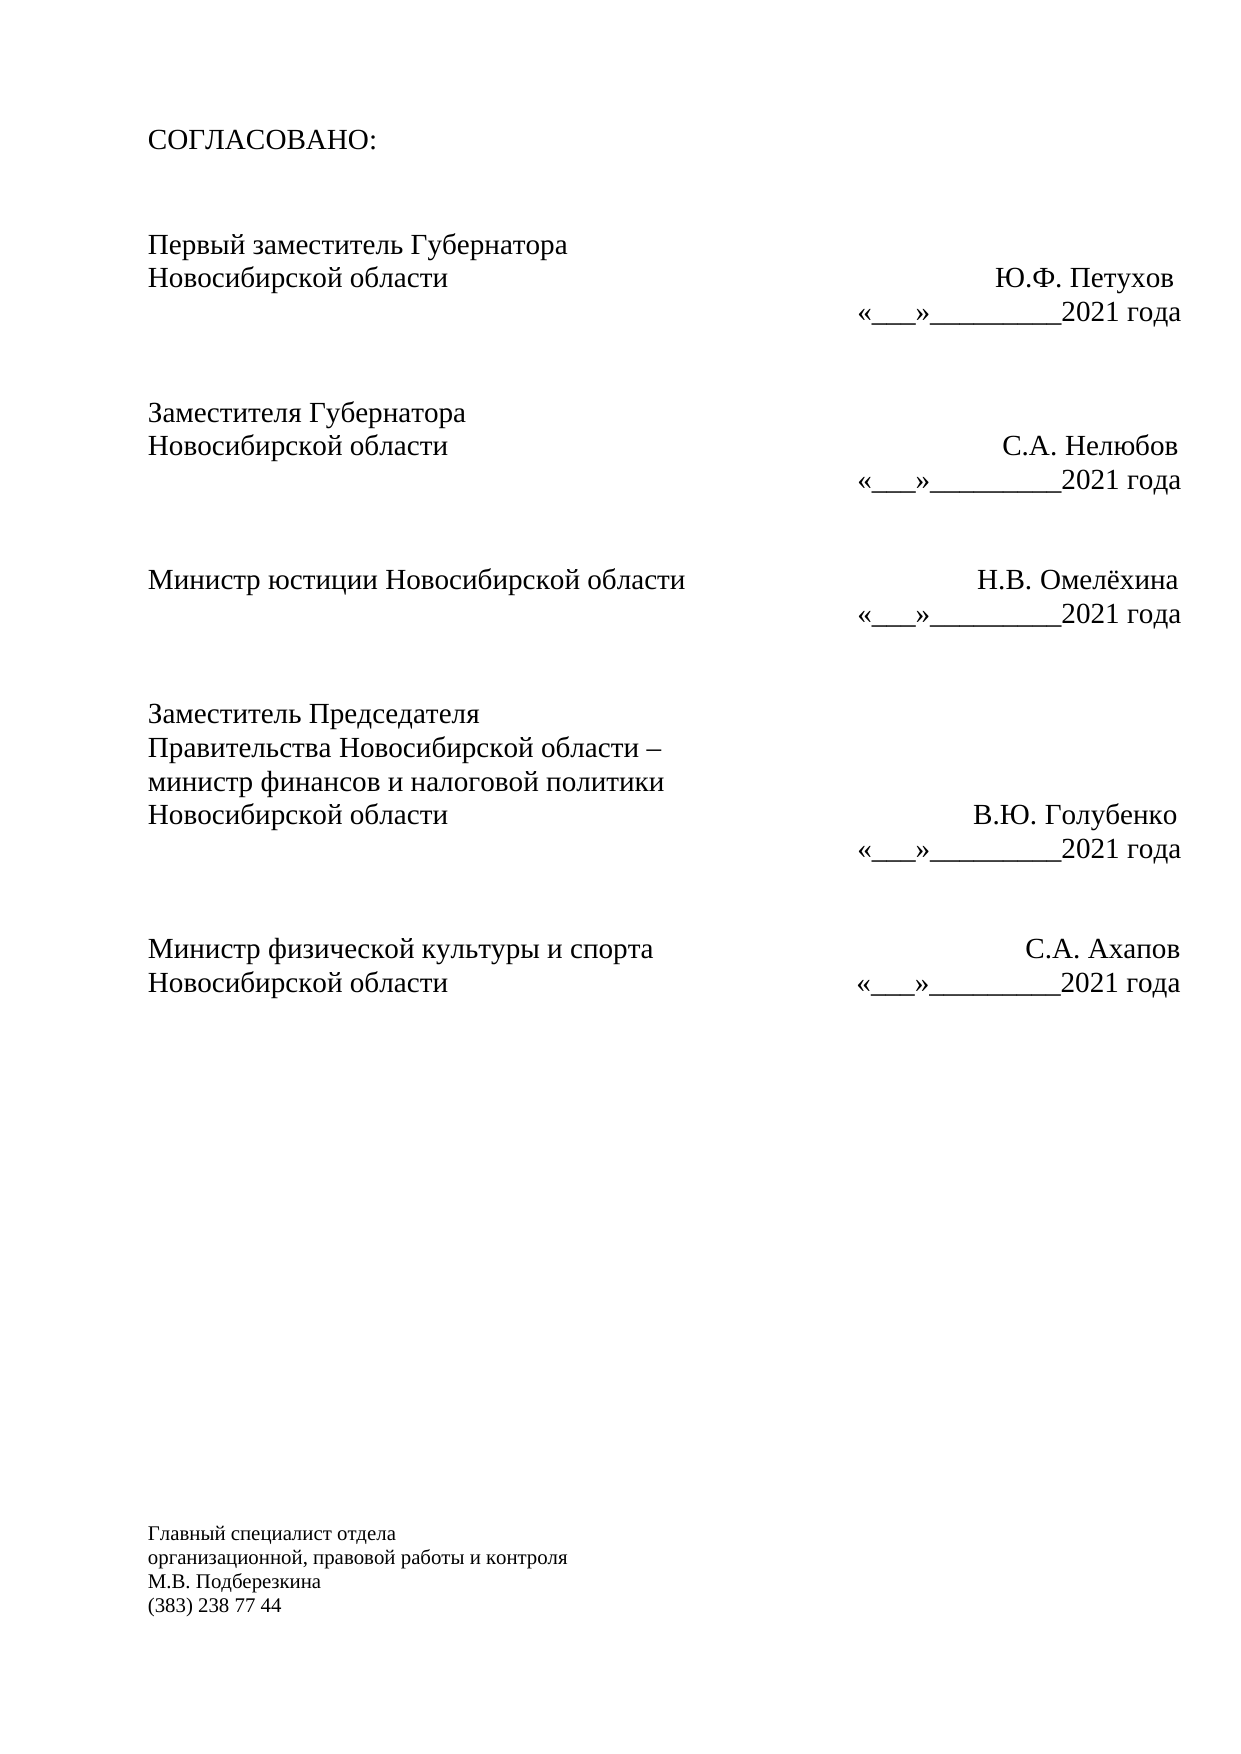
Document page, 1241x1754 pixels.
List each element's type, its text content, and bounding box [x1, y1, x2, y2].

text Заместителя Губернатора [148, 395, 1181, 428]
text СОГЛАСОВАНО: [148, 122, 1181, 156]
text «___»_________2021 года [148, 831, 1181, 864]
text Главный специалист отдела [148, 1521, 1181, 1544]
text Первый заместитель Губернатора [148, 227, 1181, 261]
text Новосибирской области С.А. Нелюбов [148, 428, 1181, 462]
text М.В. Подберезкина [148, 1569, 1181, 1593]
text Правительства Новосибирской области – [148, 730, 1181, 764]
text (383) 238 77 44 [148, 1593, 1181, 1617]
text Новосибирской области Ю.Ф. Петухов [148, 261, 1181, 294]
text организационной, правовой работы и контроля [148, 1544, 1181, 1569]
text министр финансов и налоговой политики [148, 764, 1181, 797]
text «___»_________2021 года [148, 596, 1181, 629]
text Заместитель Председателя [148, 697, 1181, 730]
text Министр юстиции Новосибирской области Н.В. Омелёхина [148, 562, 1181, 596]
text «___»_________2021 года [148, 462, 1181, 495]
text Новосибирской области В.Ю. Голубенко [148, 797, 1181, 831]
text Новосибирской области «___»_________2021 года [148, 965, 1181, 998]
text «___»_________2021 года [148, 294, 1181, 328]
text Министр физической культуры и спорта С.А. Ахапов [148, 931, 1181, 965]
